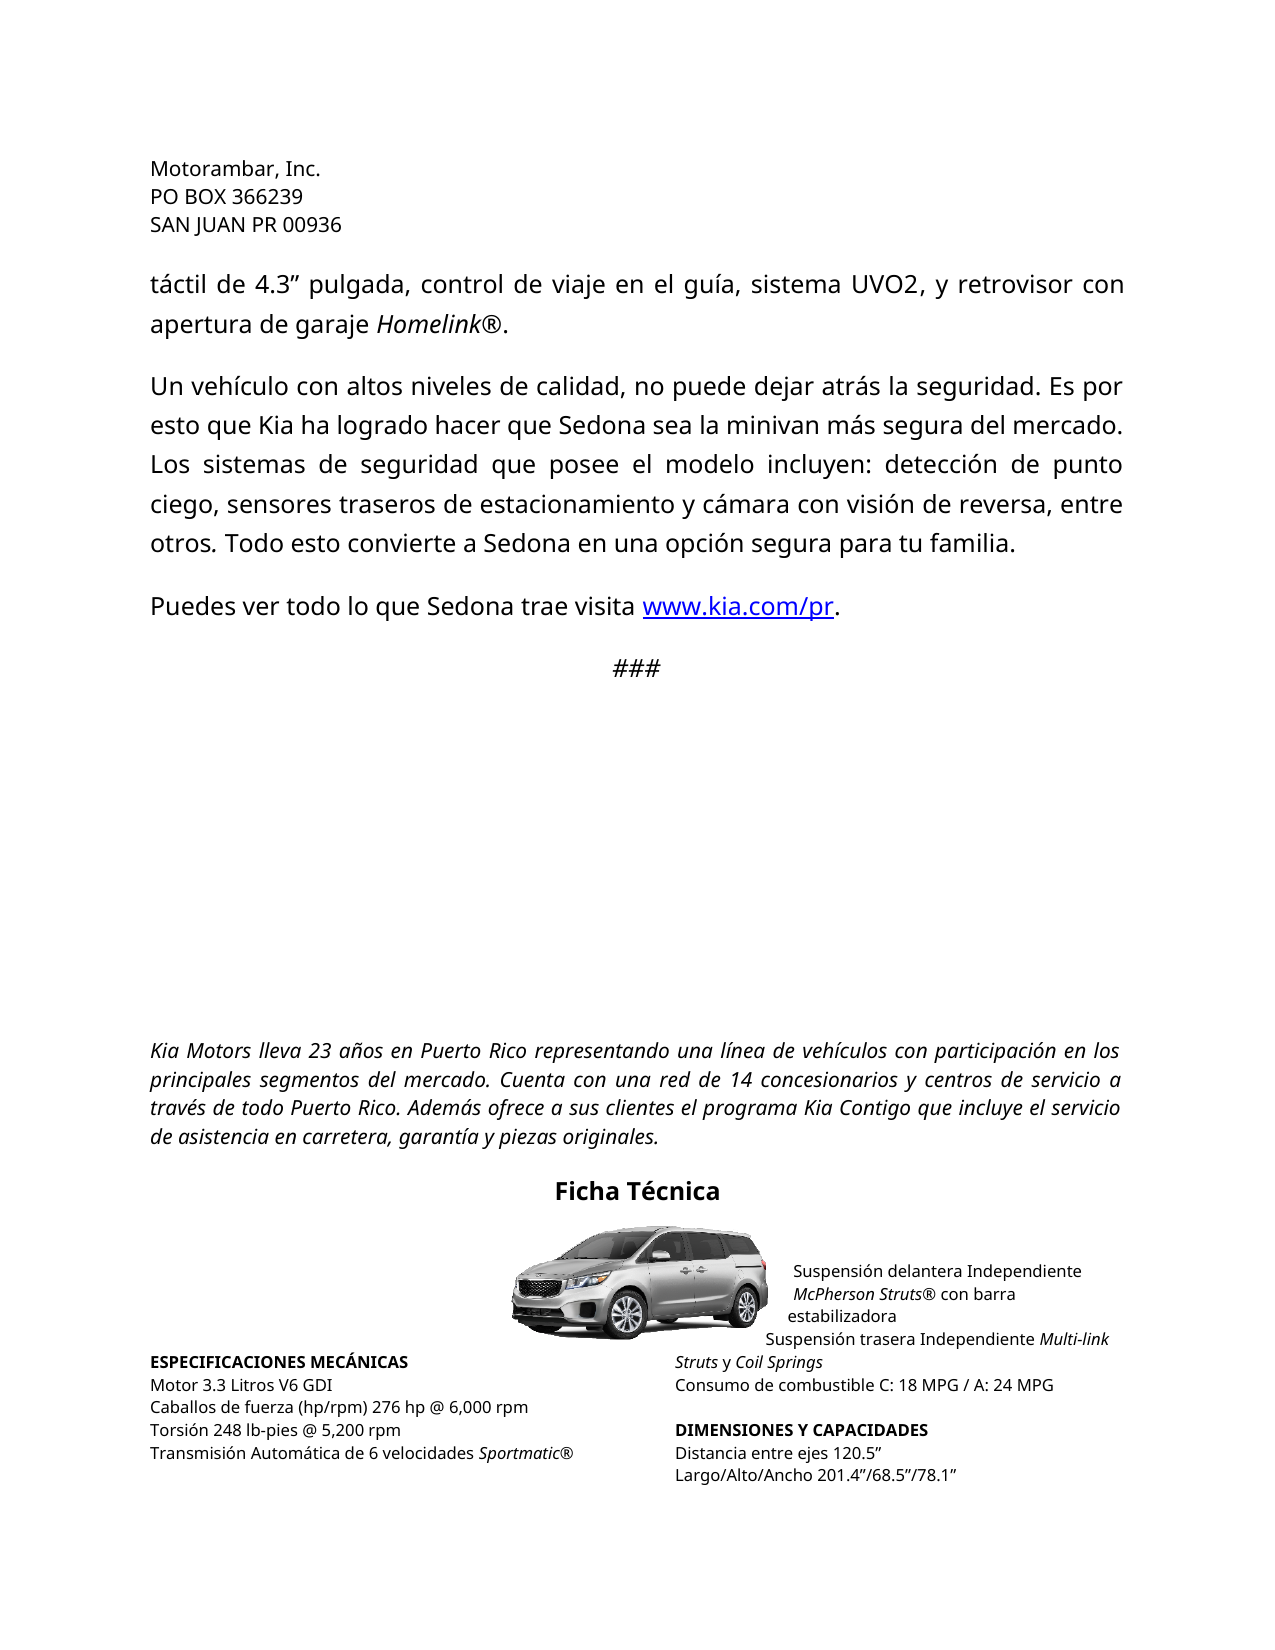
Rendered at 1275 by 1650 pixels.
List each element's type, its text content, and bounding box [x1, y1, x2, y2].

text Suspensión trasera Independiente Multi-link Struts y Coil Springs [675, 1328, 1125, 1373]
text Transmisión Automática de 6 velocidades Sportmatic® [150, 1441, 600, 1464]
text Puedes ver todo lo que Sedona trae visita www.kia.com/pr. [150, 588, 1125, 622]
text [150, 267, 1125, 340]
text Largo/Alto/Ancho 201.4”/68.5”/78.1” [675, 1464, 1125, 1487]
text Distancia entre ejes 120.5” [675, 1441, 1125, 1464]
text Kia Motors lleva 23 años en Puerto Rico representando una línea de vehículos con participación en los principales segmentos del mercado. Cuenta con una red de 14 concesionarios y centros de servicio a través de todo Puerto Rico. Además ofrece a sus clientes el programa Kia Contigo que incluye el servicio de asistencia en carretera, garantía y piezas originales. [150, 1036, 1125, 1150]
text ### [150, 651, 1125, 685]
text Suspensión delantera Independiente McPherson Struts® con barra estabilizadora [746, 1259, 1125, 1328]
picture [505, 1218, 774, 1344]
text Torsión 248 lb-pies @ 5,200 rpm [150, 1418, 600, 1441]
text DIMENSIONES Y CAPACIDADES [675, 1418, 1125, 1441]
text ESPECIFICACIONES MECÁNICAS [150, 1350, 600, 1373]
text Ficha Técnica [150, 1174, 1125, 1208]
text Motor 3.3 Litros V6 GDI [150, 1373, 600, 1396]
text Consumo de combustible C: 18 MPG / A: 24 MPG [675, 1373, 1125, 1396]
text Caballos de fuerza (hp/rpm) 276 hp @ 6,000 rpm [150, 1396, 600, 1418]
text Un vehículo con altos niveles de calidad, no puede dejar atrás la seguridad. Es por esto que Kia ha logrado hacer que Sedona sea la minivan más segura del mercado. Los sistemas de seguridad que posee el modelo incluyen: detección de punto ciego, sensores traseros de estacionamiento y cámara con visión de reversa, entre otros. Todo esto convierte a Sedona en una opción segura para tu familia. [150, 369, 1125, 559]
